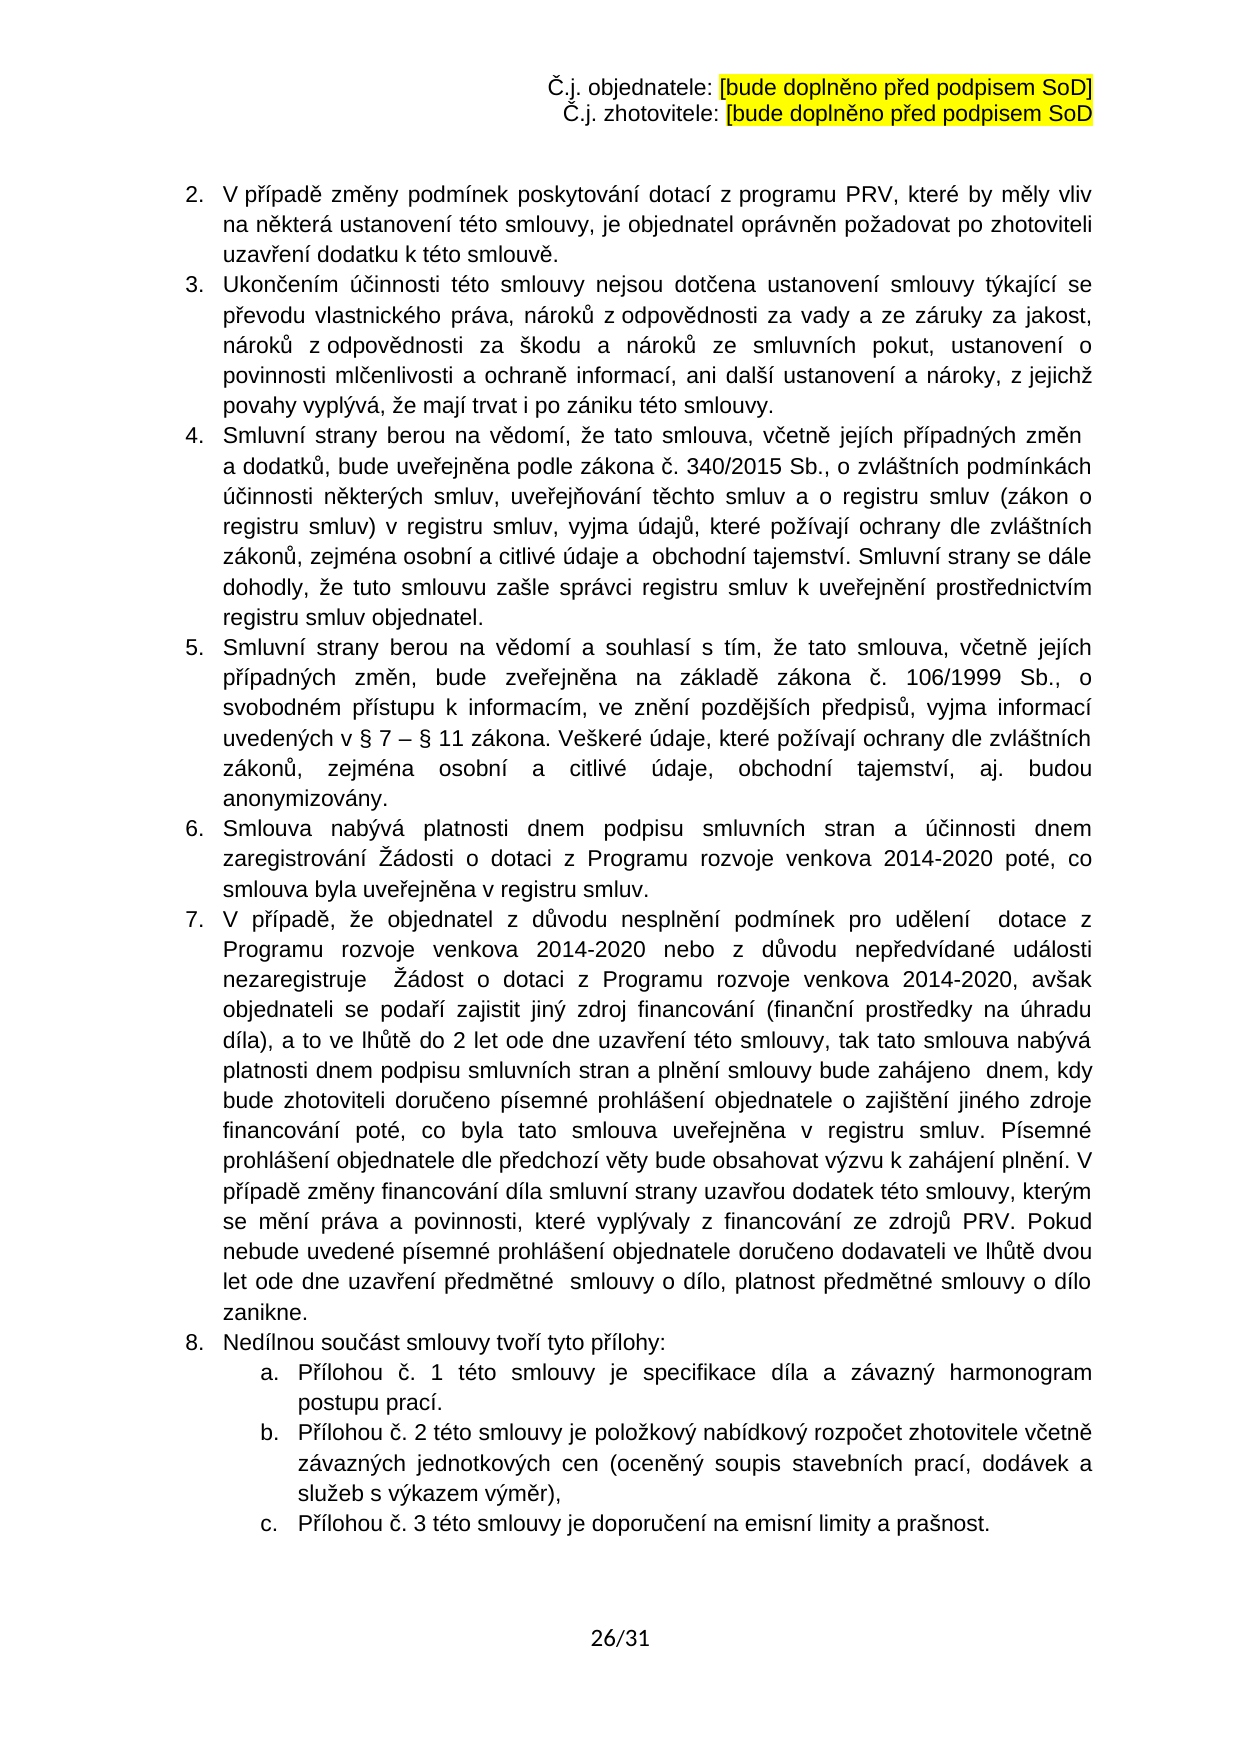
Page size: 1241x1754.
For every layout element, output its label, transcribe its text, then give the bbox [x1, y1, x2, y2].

list Nedílnou součást smlouvy tvoří tyto přílohy: [185, 1329, 1093, 1355]
list Smluvní strany berou na vědomí, že tato smlouva, včetně jejích případných změn a dodatků, bude uveřejněna podle zákona č. 340/2015 Sb., o zvláštních podmínkách účinnosti některých smluv, uveřejňování těchto smluv a o registru smluv (zákon o registru smluv) v registru smluv, vyjma údajů, které požívají ochrany dle zvláštních zákonů, zejména osobní a citlivé údaje a obchodní tajemství. Smluvní strany se dále dohodly, že tuto smlouvu zašle správci registru smluv k uveřejnění prostřednictvím registru smluv objednatel. [185, 422, 1093, 630]
list Smlouva nabývá platnosti dnem podpisu smluvních stran a účinnosti dnem zaregistrování Žádosti o dotaci z Programu rozvoje venkova 2014-2020 poté, co smlouva byla uveřejněna v registru smluv. [185, 815, 1093, 902]
list Ukončením účinnosti této smlouvy nejsou dotčena ustanovení smlouvy týkající se převodu vlastnického práva, nároků z odpovědnosti za vady a ze záruky za jakost, nároků z odpovědnosti za škodu a nároků ze smluvních pokut, ustanovení o povinnosti mlčenlivosti a ochraně informací, ani další ustanovení a nároky, z jejichž povahy vyplývá, že mají trvat i po zániku této smlouvy. [185, 271, 1093, 419]
list V případě změny podmínek poskytování dotací z programu PRV, které by měly vliv na některá ustanovení této smlouvy, je objednatel oprávněn požadovat po zhotoviteli uzavření dodatku k této smlouvě. [185, 181, 1093, 268]
list Přílohou č. 1 této smlouvy je specifikace díla a závazný harmonogram postupu prací. [260, 1359, 1093, 1416]
list V případě, že objednatel z důvodu nesplnění podmínek pro udělení dotace z Programu rozvoje venkova 2014-2020 nebo z důvodu nepředvídané události nezaregistruje Žádost o dotaci z Programu rozvoje venkova 2014-2020, avšak objednateli se podaří zajistit jiný zdroj financování (finanční prostředky na úhradu díla), a to ve lhůtě do 2 let ode dne uzavření této smlouvy, tak tato smlouva nabývá platnosti dnem podpisu smluvních stran a plnění smlouvy bude zahájeno dnem, kdy bude zhotoviteli doručeno písemné prohlášení objednatele o zajištění jiného zdroje financování poté, co byla tato smlouva uveřejněna v registru smluv. Písemné prohlášení objednatele dle předchozí věty bude obsahovat výzvu k zahájení plnění. V případě změny financování díla smluvní strany uzavřou dodatek této smlouvy, kterým se mění práva a povinnosti, které vyplývaly z financování ze zdrojů PRV. Pokud nebude uvedené písemné prohlášení objednatele doručeno dodavateli ve lhůtě dvou let ode dne uzavření předmětné smlouvy o dílo, platnost předmětné smlouvy o dílo zanikne. [185, 906, 1093, 1325]
list Smluvní strany berou na vědomí a souhlasí s tím, že tato smlouva, včetně jejích případných změn, bude zveřejněna na základě zákona č. 106/1999 Sb., o svobodném přístupu k informacím, ve znění pozdějších předpisů, vyjma informací uvedených v § 7 – § 11 zákona. Veškeré údaje, které požívají ochrany dle zvláštních zákonů, zejména osobní a citlivé údaje, obchodní tajemství, aj. budou anonymizovány. [185, 634, 1093, 811]
list Přílohou č. 2 této smlouvy je položkový nabídkový rozpočet zhotovitele včetně závazných jednotkových cen (oceněný soupis stavebních prací, dodávek a služeb s výkazem výměr), [260, 1419, 1093, 1506]
list Přílohou č. 3 této smlouvy je doporučení na emisní limity a prašnost. [260, 1510, 1093, 1536]
